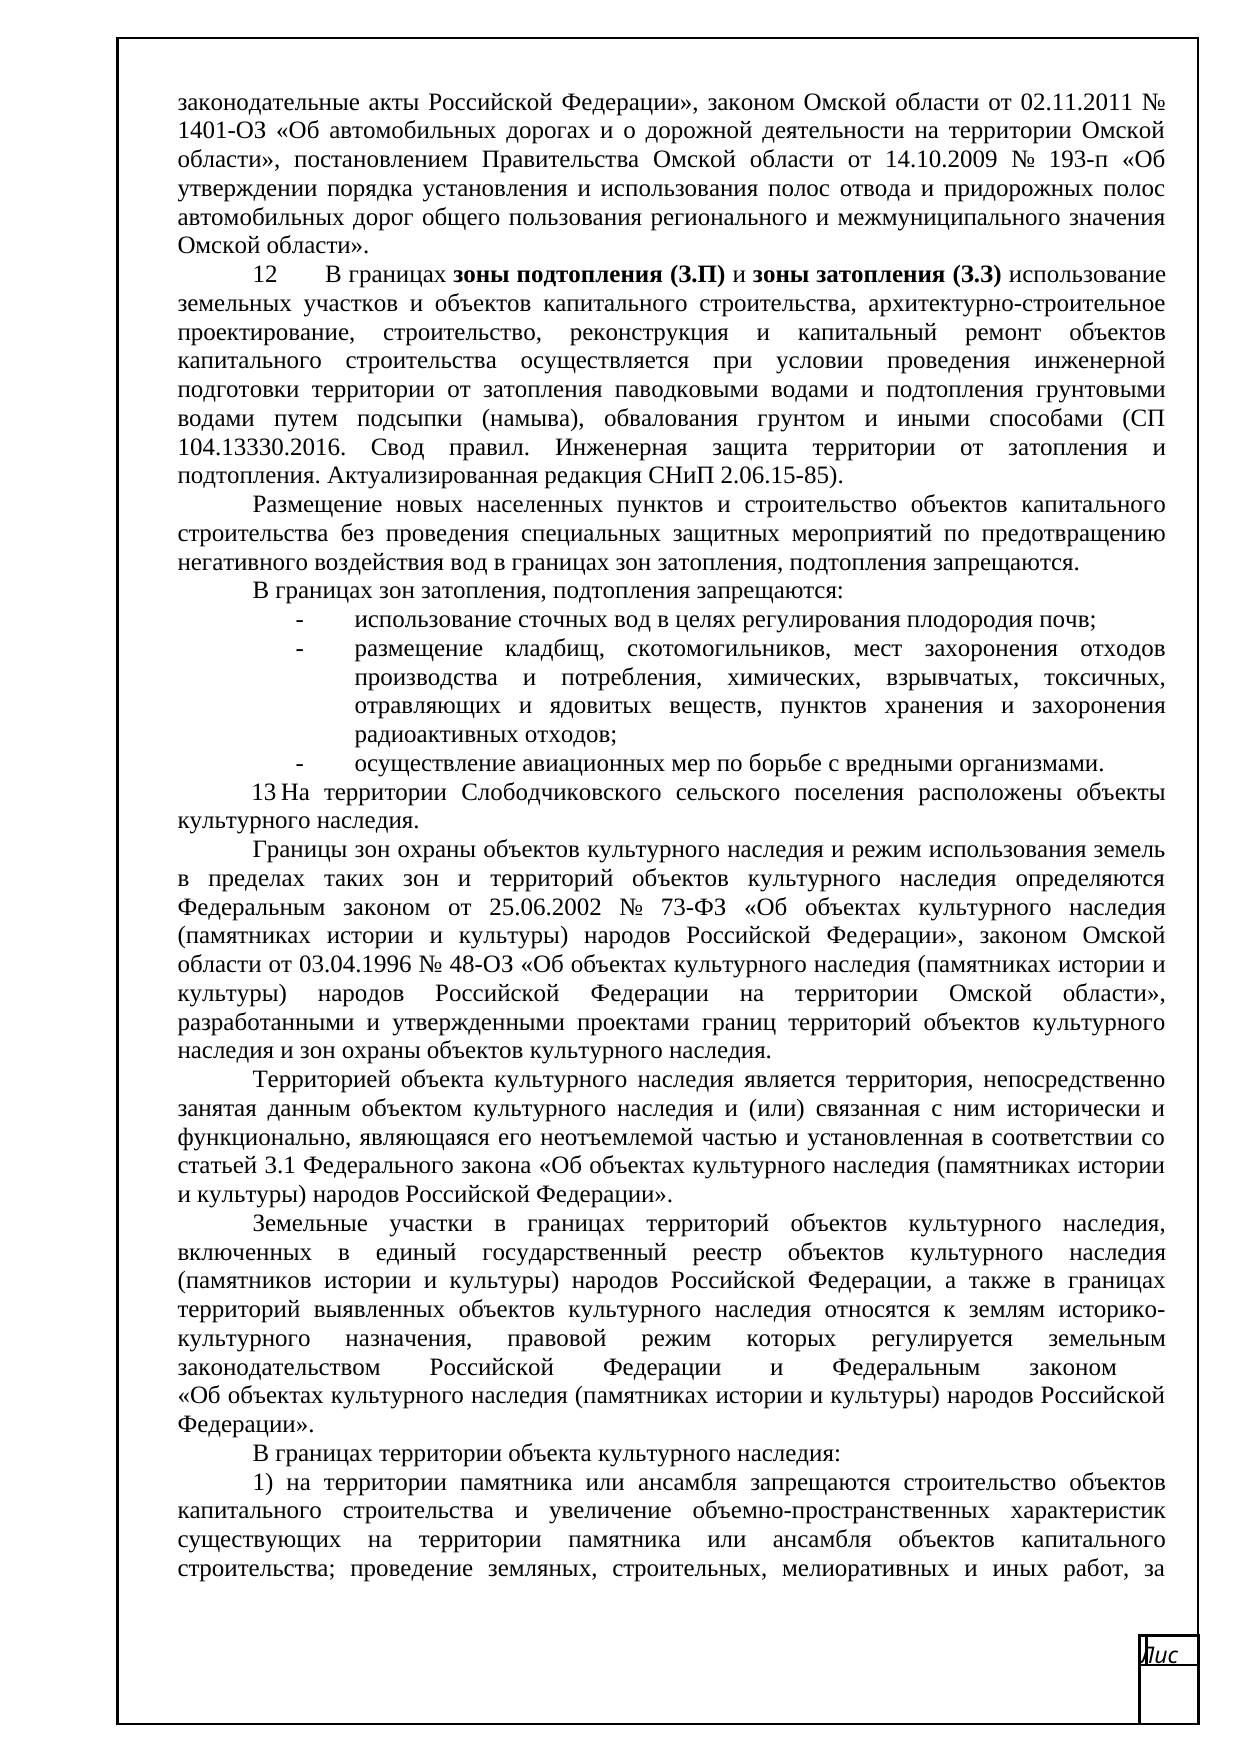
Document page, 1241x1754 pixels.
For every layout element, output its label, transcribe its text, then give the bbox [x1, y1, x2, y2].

text Границы зон охраны объектов культурного наследия и режим использования земель в пределах таких зон и территорий объектов культурного наследия определяются Федеральным законом от 25.06.2002 № 73-ФЗ «Об объектах культурного наследия (памятниках истории и культуры) народов Российской Федерации», законом Омской области от 03.04.1996 № 48-ОЗ «Об объектах культурного наследия (памятниках истории и культуры) народов Российской Федерации на территории Омской области», разработанными и утвержденными проектами границ территорий объектов культурного наследия и зон охраны объектов культурного наследия. [177, 834, 1166, 1064]
text Территорией объекта культурного наследия является территория, непосредственно занятая данным объектом культурного наследия и (или) связанная с ним исторически и функционально, являющаяся его неотъемлемой частью и установленная в соответствии со статьей 3.1 Федерального закона «Об объектах культурного наследия (памятниках истории и культуры) народов Российской Федерации». [177, 1064, 1166, 1208]
text - размещение кладбищ, скотомогильников, мест захоронения отходов производства и потребления, химических, взрывчатых, токсичных, отравляющих и ядовитых веществ, пунктов хранения и захоронения радиоактивных отходов; [295, 633, 1166, 748]
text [177, 87, 1166, 259]
text - использование сточных вод в целях регулирования плодородия почв; [295, 604, 1166, 633]
text В границах территории объекта культурного наследия: [177, 1438, 1166, 1467]
text - осуществление авиационных мер по борьбе с вредными организмами. [295, 748, 1166, 777]
text Размещение новых населенных пунктов и строительство объектов капитального строительства без проведения специальных защитных мероприятий по предотвращению негативного воздействия вод в границах зон затопления, подтопления запрещаются. [177, 489, 1166, 575]
text 13 На территории Слободчиковского сельского поселения расположены объекты культурного наследия. [177, 777, 1166, 834]
text В границах зон затопления, подтопления запрещаются: [177, 575, 1166, 604]
text Земельные участки в границах территорий объектов культурного наследия, включенных в единый государственный реестр объектов культурного наследия (памятников истории и культуры) народов Российской Федерации, а также в границах территорий выявленных объектов культурного наследия относятся к землям историко-культурного назначения, правовой режим которых регулируется земельным законодательством Российской Федерации и Федеральным законом «Об объектах культурного наследия (памятниках истории и культуры) народов Российской Федерации». [177, 1208, 1166, 1438]
text 12 В границах зоны подтопления (З.П) и зоны затопления (З.З) использование земельных участков и объектов капитального строительства, архитектурно-строительное проектирование, строительство, реконструкция и капитальный ремонт объектов капитального строительства осуществляется при условии проведения инженерной подготовки территории от затопления паводковыми водами и подтопления грунтовыми водами путем подсыпки (намыва), обвалования грунтом и иными способами (СП 104.13330.2016. Свод правил. Инженерная защита территории от затопления и подтопления. Актуализированная редакция СНиП 2.06.15-85). [177, 259, 1166, 489]
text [177, 1467, 1166, 1582]
